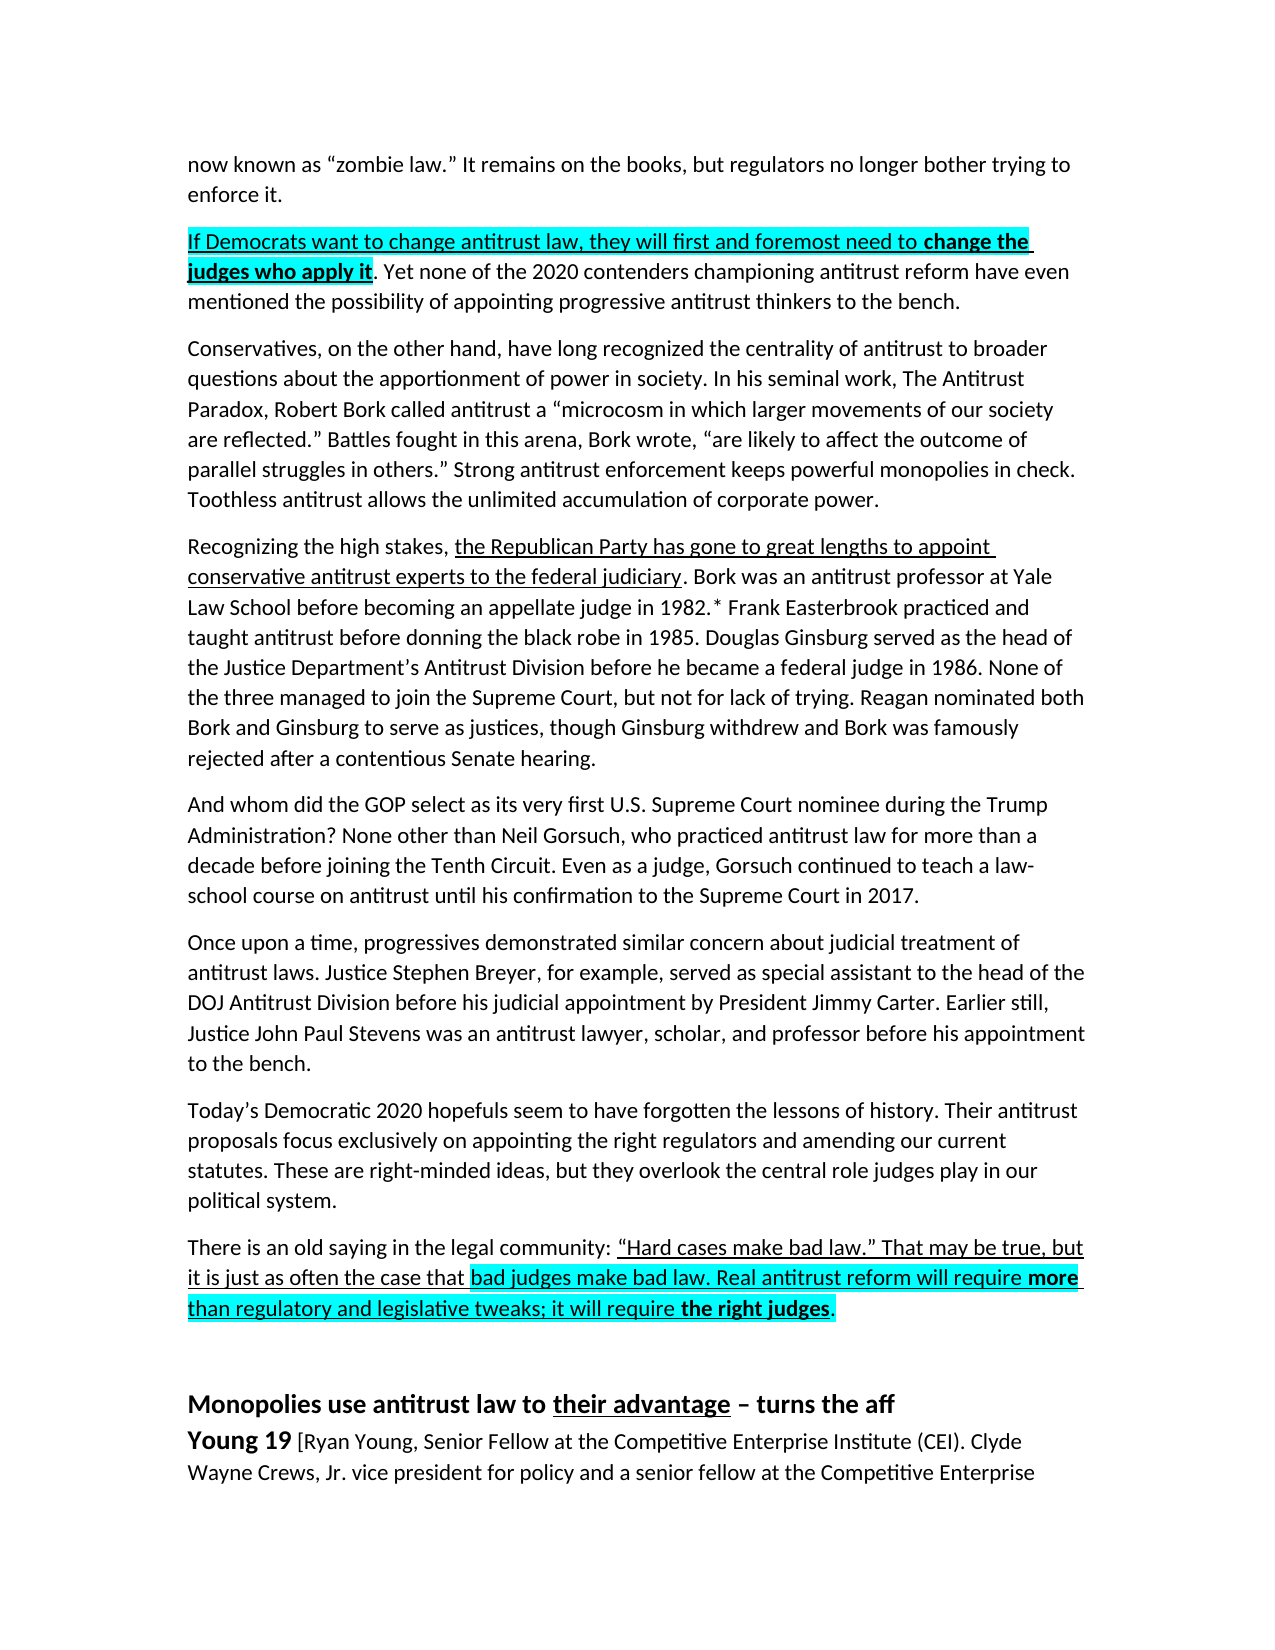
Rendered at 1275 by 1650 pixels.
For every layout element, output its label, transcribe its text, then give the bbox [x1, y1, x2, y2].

text If Democrats want to change antitrust law, they will first and foremost need to change the judges who apply it. Yet none of the 2020 contenders championing antitrust reform have even mentioned the possibility of appointing progressive antitrust thinkers to the bench. [187, 227, 1087, 316]
subtitle Monopolies use antitrust law to their advantage – turns the aff [187, 1387, 1087, 1421]
text Recognizing the high stakes, the Republican Party has gone to great lengths to appoint conservative antitrust experts to the federal judiciary. Bork was an antitrust professor at Yale Law School before becoming an appellate judge in 1982.* Frank Easterbrook practiced and taught antitrust before donning the black robe in 1985. Douglas Ginsburg served as the head of the Justice Department’s Antitrust Division before he became a federal judge in 1986. None of the three managed to join the Supreme Court, but not for lack of trying. Reagan nominated both Bork and Ginsburg to serve as justices, though Ginsburg withdrew and Bork was famously rejected after a contentious Senate hearing. [187, 532, 1087, 772]
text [187, 150, 1087, 208]
text And whom did the GOP select as its very first U.S. Supreme Court nominee during the Trump Administration? None other than Neil Gorsuch, who practiced antitrust law for more than a decade before joining the Tenth Circuit. Even as a judge, Gorsuch continued to teach a law-school course on antitrust until his confirmation to the Supreme Court in 2017. [187, 791, 1087, 909]
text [187, 1423, 1087, 1486]
text There is an old saying in the legal community: “Hard cases make bad law.” That may be true, but it is just as often the case that bad judges make bad law. Real antitrust reform will require more than regulatory and legislative tweaks; it will require the right judges. [187, 1233, 1087, 1322]
text Today’s Democratic 2020 hopefuls seem to have forgotten the lessons of history. Their antitrust proposals focus exclusively on appointing the right regulators and amending our current statutes. These are right-minded ideas, but they overlook the central role judges play in our political system. [187, 1096, 1087, 1214]
text Conservatives, on the other hand, have long recognized the centrality of antitrust to broader questions about the apportionment of power in society. In his seminal work, The Antitrust Paradox, Robert Bork called antitrust a “microcosm in which larger movements of our society are reflected.” Battles fought in this arena, Bork wrote, “are likely to affect the outcome of parallel struggles in others.” Strong antitrust enforcement keeps powerful monopolies in check. Toothless antitrust allows the unlimited accumulation of corporate power. [187, 334, 1087, 513]
text Once upon a time, progressives demonstrated similar concern about judicial treatment of antitrust laws. Justice Stephen Breyer, for example, served as special assistant to the head of the DOJ Antitrust Division before his judicial appointment by President Jimmy Carter. Earlier still, Justice John Paul Stevens was an antitrust lawyer, scholar, and professor before his appointment to the bench. [187, 928, 1087, 1077]
